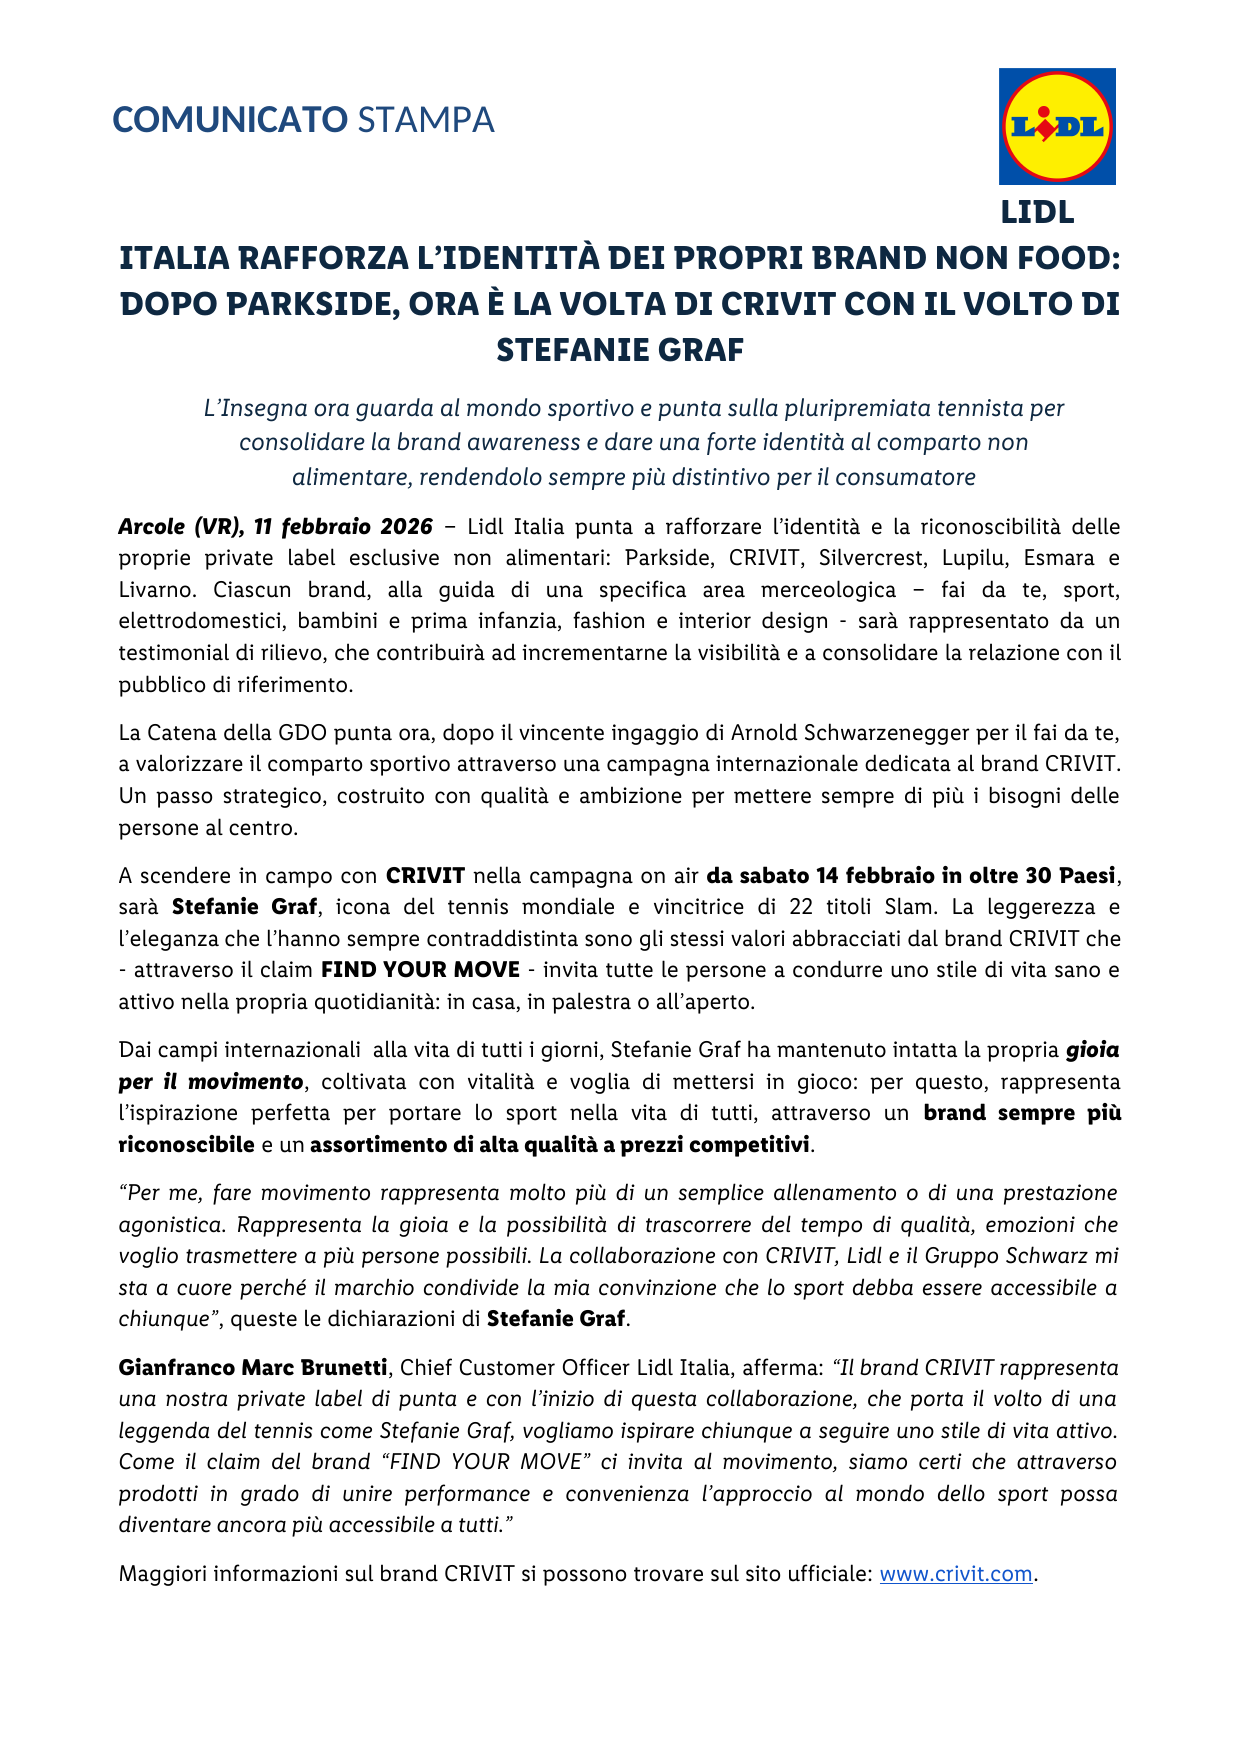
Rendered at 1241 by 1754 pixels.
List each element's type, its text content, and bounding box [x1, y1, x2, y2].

text Dai campi internazionali alla vita di tutti i giorni, Stefanie Graf ha mantenuto intatta la propria gioia per il movimento, coltivata con vitalità e voglia di mettersi in gioco: per questo, rappresenta l’ispirazione perfetta per portare lo sport nella vita di tutti, attraverso un brand sempre più riconoscibile e un assortimento di alta qualità a prezzi competitivi. [118, 1036, 1122, 1158]
text “Per me, fare movimento rappresenta molto più di un semplice allenamento o di una prestazione agonistica. Rappresenta la gioia e la possibilità di trascorrere del tempo di qualità, emozioni che voglio trasmettere a più persone possibili. La collaborazione con CRIVIT, Lidl e il Gruppo Schwarz mi sta a cuore perché il marchio condivide la mia convinzione che lo sport debba essere accessibile a chiunque”, queste le dichiarazioni di Stefanie Graf. [118, 1179, 1122, 1332]
text LIDL ITALIA RAFFORZA L’IDENTITÀ DEI PROPRI BRAND NON FOOD: DOPO PARKSIDE, ORA È LA VOLTA DI CRIVIT CON IL VOLTO DI STEFANIE GRAF [118, 192, 1122, 370]
picture [998, 67, 1117, 186]
text Maggiori informazioni sul brand CRIVIT si possono trovare sul sito ufficiale: www.crivit.com. [118, 1559, 1122, 1587]
text Arcole (VR), 11 febbraio 2026 – Lidl Italia punta a rafforzare l’identità e la riconoscibilità delle proprie private label esclusive non alimentari: Parkside, CRIVIT, Silvercrest, Lupilu, Esmara e Livarno. Ciascun brand, alla guida di una specifica area merceologica – fai da te, sport, elettrodomestici, bambini e prima infanzia, fashion e interior design - sarà rappresentato da un testimonial di rilievo, che contribuirà ad incrementarne la visibilità e a consolidare la relazione con il pubblico di riferimento. [118, 512, 1122, 698]
text Gianfranco Marc Brunetti, Chief Customer Officer Lidl Italia, afferma: “Il brand CRIVIT rappresenta una nostra private label di punta e con l’inizio di questa collaborazione, che porta il volto di una leggenda del tennis come Stefanie Graf, vogliamo ispirare chiunque a seguire uno stile di vita attivo. Come il claim del brand “FIND YOUR MOVE” ci invita al movimento, siamo certi che attraverso prodotti in grado di unire performance e convenienza l’approccio al mondo dello sport possa diventare ancora più accessibile a tutti.” [118, 1353, 1122, 1538]
text A scendere in campo con CRIVIT nella campagna on air da sabato 14 febbraio in oltre 30 Paesi, sarà Stefanie Graf, icona del tennis mondiale e vincitrice di 22 titoli Slam. La leggerezza e l’eleganza che l’hanno sempre contraddistinta sono gli stessi valori abbracciati dal brand CRIVIT che - attraverso il claim FIND YOUR MOVE - invita tutte le persone a condurre uno stile di vita sano e attivo nella propria quotidianità: in casa, in palestra o all’aperto. [118, 861, 1122, 1015]
text L’Insegna ora guarda al mondo sportivo e punta sulla pluripremiata tennista per consolidare la brand awareness e dare una forte identità al comparto non alimentare, rendendolo sempre più distintivo per il consumatore [193, 392, 1078, 491]
text La Catena della GDO punta ora, dopo il vincente ingaggio di Arnold Schwarzenegger per il fai da te, a valorizzare il comparto sportivo attraverso una campagna internazionale dedicata al brand CRIVIT. Un passo strategico, costruito con qualità e ambizione per mettere sempre di più i bisogni delle persone al centro. [118, 718, 1122, 841]
